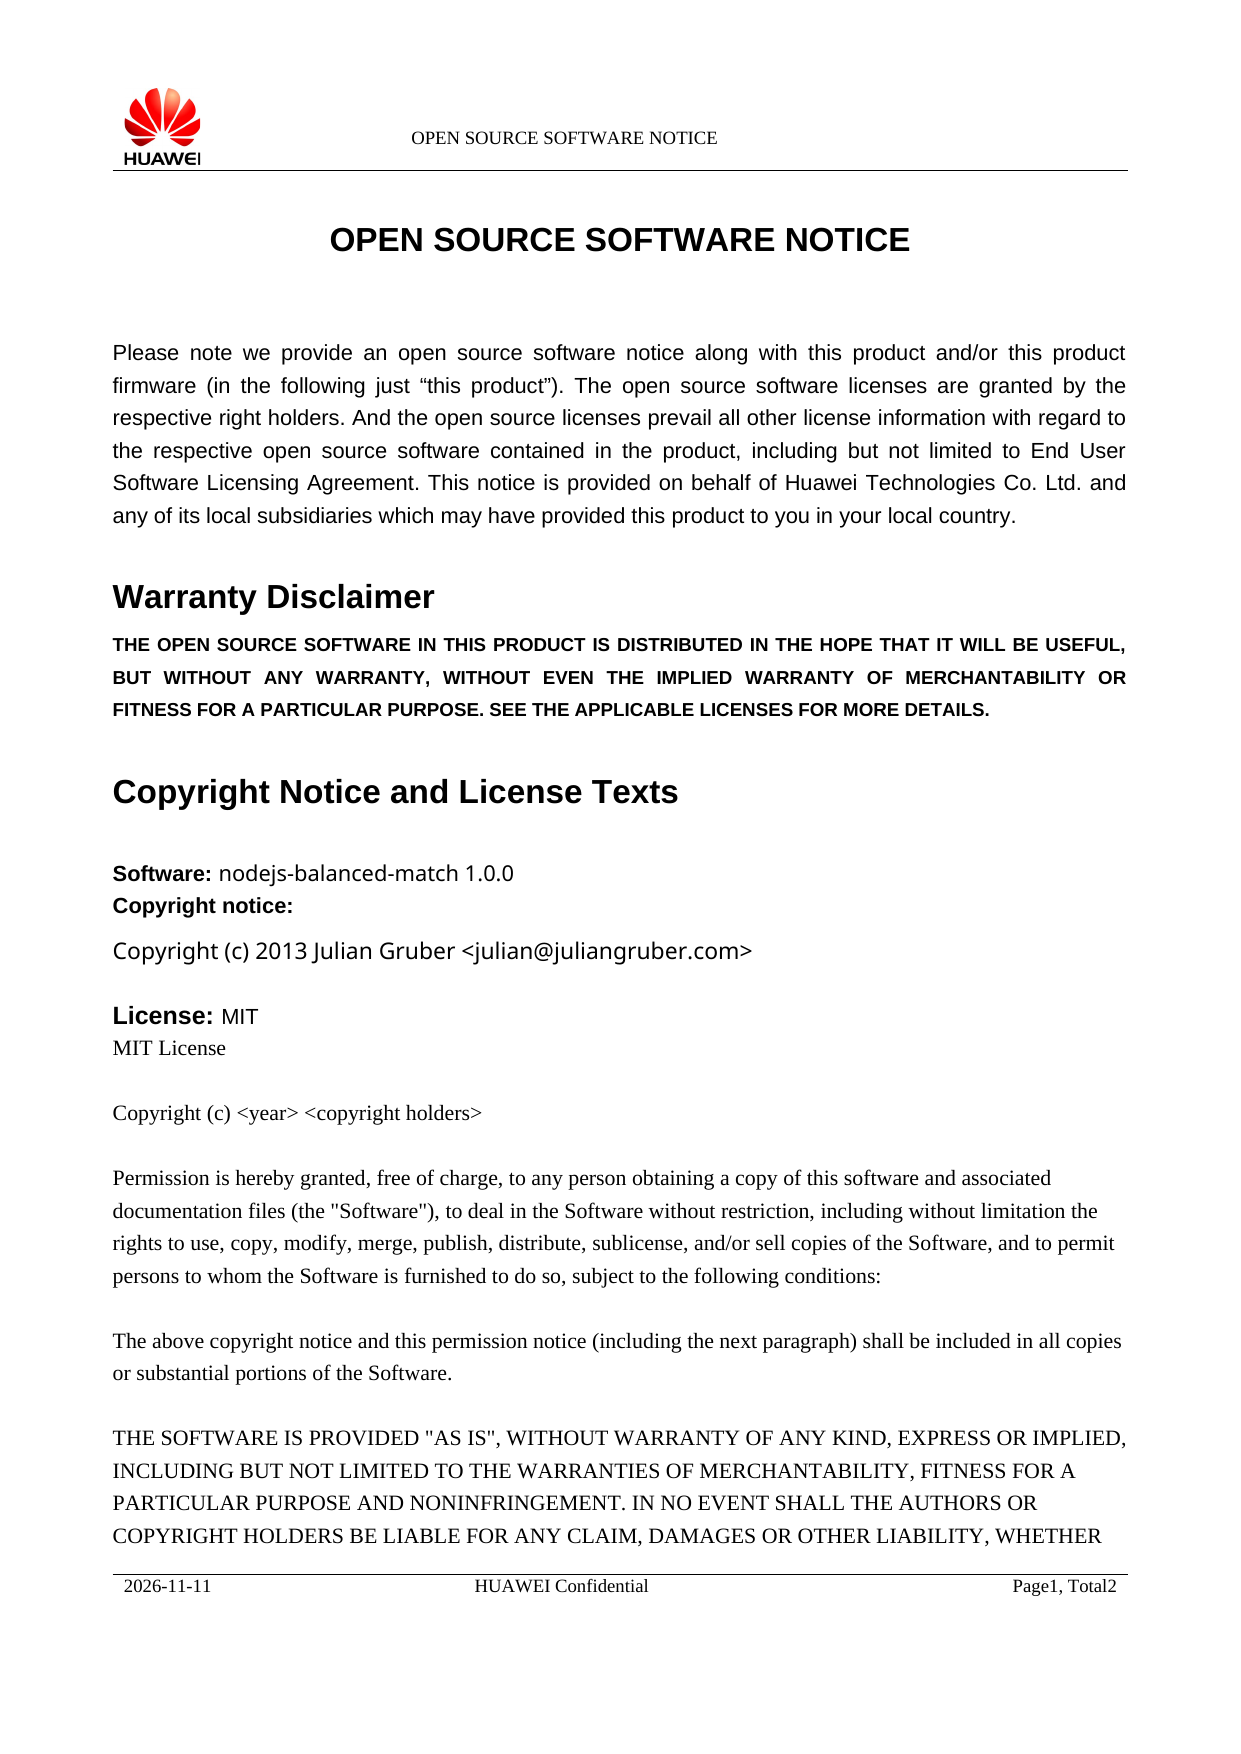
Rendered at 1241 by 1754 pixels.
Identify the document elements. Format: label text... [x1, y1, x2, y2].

text Copyright (c) 2013 Julian Gruber <julian@juliangruber.com> [112, 934, 1128, 999]
text License: MIT [112, 999, 1128, 1031]
text Copyright Notice and License Texts [112, 759, 1128, 824]
picture [124, 88, 201, 165]
text OPEN SOURCE SOFTWARE NOTICE [112, 206, 1128, 271]
text Copyright notice: [112, 889, 1128, 921]
text Please note we provide an open source software notice along with this product and/or this product firmware (in the following just “this product”). The open source software licenses are granted by the respective right holders. And the open source licenses prevail all other license information with regard to the respective open source software contained in the product, including but not limited to End User Software Licensing Agreement. This notice is provided on behalf of Huawei Technologies Co. Ltd. and any of its local subsidiaries which may have provided this product to you in your local country. [112, 336, 1128, 531]
text The open source software in this product is distributed in the hope that it will be useful, but WITHOUT ANY WARRANTY, without even the implied warranty of MERCHANTABILITY or FITNESS FOR A PARTICULAR PURPOSE. See the applicable licenses for more details. [112, 629, 1128, 726]
text Warranty Disclaimer [112, 564, 1128, 629]
title Software: nodejs-balanced-match 1.0.0 [112, 856, 1128, 889]
